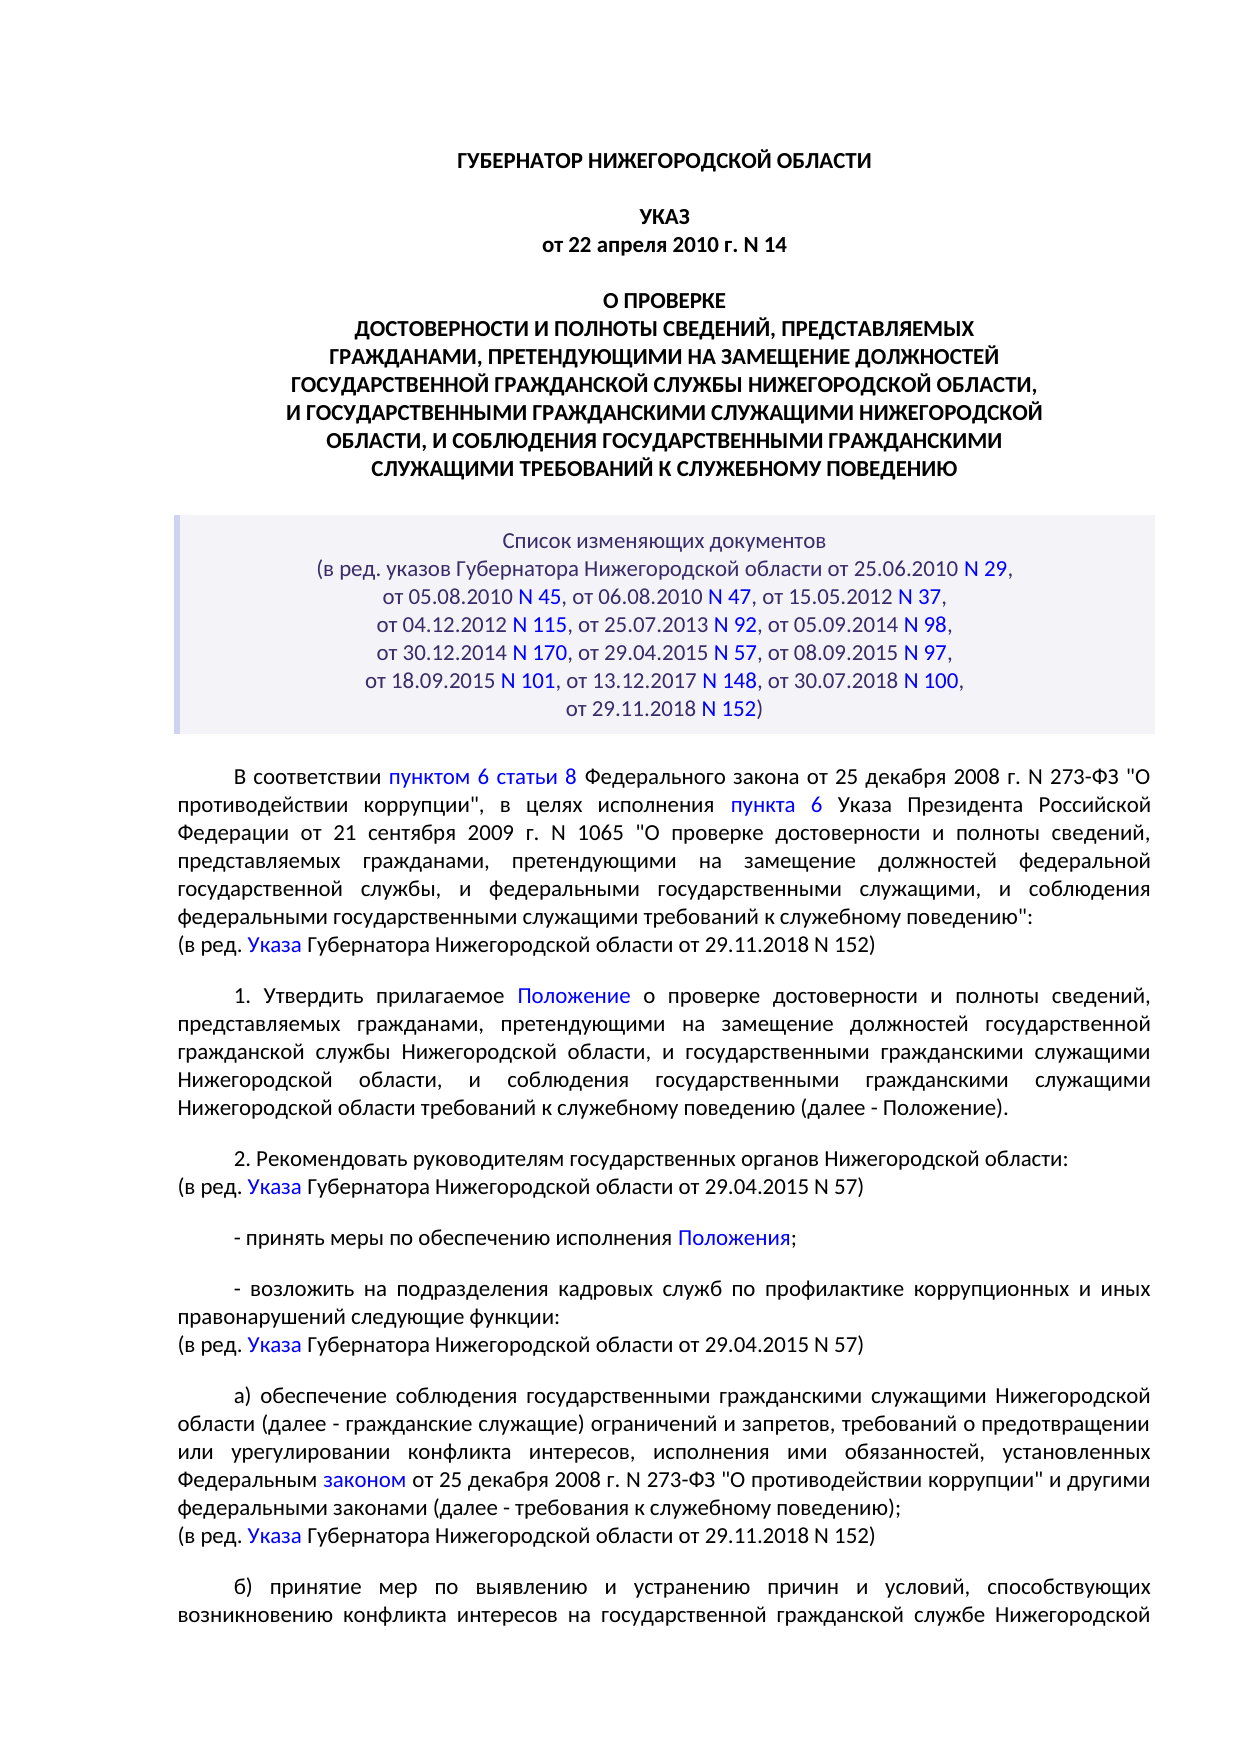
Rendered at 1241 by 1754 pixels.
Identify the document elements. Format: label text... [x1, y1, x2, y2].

text 2. Рекомендовать руководителям государственных органов Нижегородской области: [177, 1144, 1152, 1172]
title ОБЛАСТИ, И СОБЛЮДЕНИЯ ГОСУДАРСТВЕННЫМИ ГРАЖДАНСКИМИ [177, 426, 1152, 454]
text (в ред. Указа Губернатора Нижегородской области от 29.04.2015 N 57) [177, 1172, 1152, 1201]
text а) обеспечение соблюдения государственными гражданскими служащими Нижегородской области (далее - гражданские служащие) ограничений и запретов, требований о предотвращении или урегулировании конфликта интересов, исполнения ими обязанностей, установленных Федеральным законом от 25 декабря 2008 г. N 273-ФЗ "О противодействии коррупции" и другими федеральными законами (далее - требования к служебному поведению); [177, 1381, 1152, 1521]
text В соответствии пунктом 6 статьи 8 Федерального закона от 25 декабря 2008 г. N 273-ФЗ "О противодействии коррупции", в целях исполнения пункта 6 Указа Президента Российской Федерации от 21 сентября 2009 г. N 1065 "О проверке достоверности и полноты сведений, представляемых гражданами, претендующими на замещение должностей федеральной государственной службы, и федеральными государственными служащими, и соблюдения федеральными государственными служащими требований к служебному поведению": [177, 762, 1152, 931]
title ГРАЖДАНАМИ, ПРЕТЕНДУЮЩИМИ НА ЗАМЕЩЕНИЕ ДОЛЖНОСТЕЙ [177, 342, 1152, 370]
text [177, 1572, 1152, 1628]
title от 22 апреля 2010 г. N 14 [177, 230, 1152, 258]
text (в ред. Указа Губернатора Нижегородской области от 29.11.2018 N 152) [177, 1521, 1152, 1549]
text (в ред. Указа Губернатора Нижегородской области от 29.04.2015 N 57) [177, 1330, 1152, 1358]
text - принять меры по обеспечению исполнения Положения; [177, 1223, 1152, 1251]
title ГОСУДАРСТВЕННОЙ ГРАЖДАНСКОЙ СЛУЖБЫ НИЖЕГОРОДСКОЙ ОБЛАСТИ, [177, 370, 1152, 398]
title ДОСТОВЕРНОСТИ И ПОЛНОТЫ СВЕДЕНИЙ, ПРЕДСТАВЛЯЕМЫХ [177, 314, 1152, 342]
text 1. Утвердить прилагаемое Положение о проверке достоверности и полноты сведений, представляемых гражданами, претендующими на замещение должностей государственной гражданской службы Нижегородской области, и государственными гражданскими служащими Нижегородской области, и соблюдения государственными гражданскими служащими Нижегородской области требований к служебному поведению (далее - Положение). [177, 981, 1152, 1122]
title СЛУЖАЩИМИ ТРЕБОВАНИЙ К СЛУЖЕБНОМУ ПОВЕДЕНИЮ [177, 454, 1152, 482]
title О ПРОВЕРКЕ [177, 286, 1152, 314]
text (в ред. Указа Губернатора Нижегородской области от 29.11.2018 N 152) [177, 931, 1152, 958]
title И ГОСУДАРСТВЕННЫМИ ГРАЖДАНСКИМИ СЛУЖАЩИМИ НИЖЕГОРОДСКОЙ [177, 398, 1152, 426]
text - возложить на подразделения кадровых служб по профилактике коррупционных и иных правонарушений следующие функции: [177, 1274, 1152, 1330]
table_header Список изменяющих документов (в ред. указов Губернатора Нижегородской области от 25.06.2010 N 29, от 05.08.2010 N 45, от 06.08.2010 N 47, от 15.05.2012 N 37, от 04.12.2012 N 115, от 25.07.2013 N 92, от 05.09.2014 N 98, от 30.12.2014 N 170, от 29.04.2015 N 57, от 08.09.2015 N 97, от 18.09.2015 N 101, от 13.12.2017 N 148, от 30.07.2018 N 100, от 29.11.2018 N 152) [180, 515, 1149, 734]
title УКАЗ [177, 202, 1152, 230]
title ГУБЕРНАТОР НИЖЕГОРОДСКОЙ ОБЛАСТИ [177, 146, 1152, 174]
